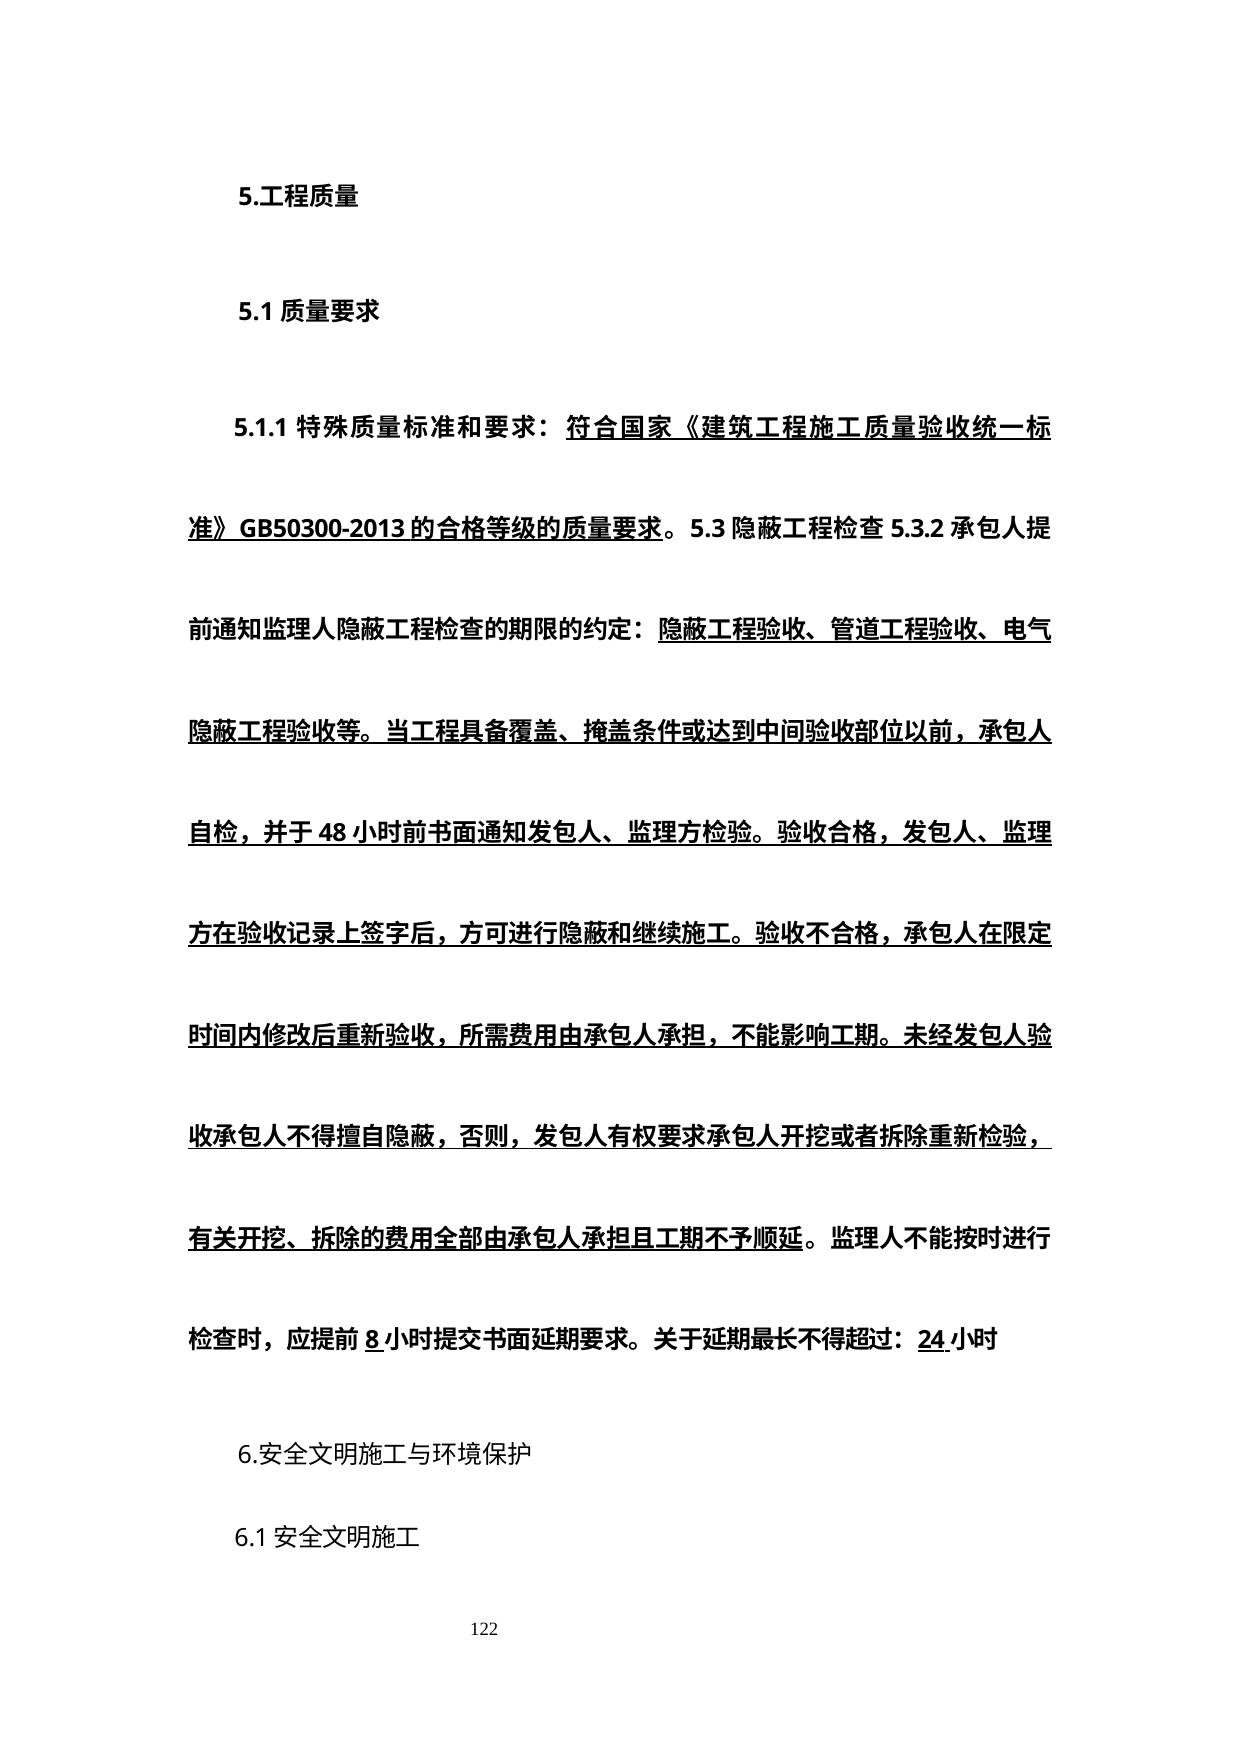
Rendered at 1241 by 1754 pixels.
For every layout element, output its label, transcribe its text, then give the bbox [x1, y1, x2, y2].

subtitle 5.1.1特殊质量标准和要求：符合国家《建筑工程施工质量验收统一标准》GB50300-2013的合格等级的质量要求。5.3隐蔽工程检查5.3.2承包人提前通知监理人隐蔽工程检查的期限的约定：隐蔽工程验收、管道工程验收、电气隐蔽工程验收等。当工程具备覆盖、掩盖条件或达到中间验收部位以前，承包人自检，并于48小时前书面通知发包人、监理方检验。验收合格，发包人、监理方在验收记录上签字后，方可进行隐蔽和继续施工。验收不合格，承包人在限定时间内修改后重新验收，所需费用由承包人承担，不能影响工期。未经发包人验收承包人不得擅自隐蔽，否则，发包人有权要求承包人开挖或者拆除重新检验，有关开挖、拆除的费用全部由承包人承担且工期不予顺延。监理人不能按时进行检查时，应提前8小时提交书面延期要求。关于延期最长不得超过：24小时 [188, 393, 1052, 742]
subtitle 5.工程质量 [188, 162, 1052, 227]
subtitle 5.1.1特殊质量标准和要求：符合国家《建筑工程施工质量验收统一标准》GB50300-2013的合格等级的质量要求。5.3隐蔽工程检查5.3.2承包人提前通知监理人隐蔽工程检查的期限的约定：隐蔽工程验收、管道工程验收、电气隐蔽工程验收等。当工程具备覆盖、掩盖条件或达到中间验收部位以前，承包人自检，并于48小时前书面通知发包人、监理方检验。验收合格，发包人、监理方在验收记录上签字后，方可进行隐蔽和继续施工。验收不合格，承包人在限定时间内修改后重新验收，所需费用由承包人承担，不能影响工期。未经发包人验收承包人不得擅自隐蔽，否则，发包人有权要求承包人开挖或者拆除重新检验，有关开挖、拆除的费用全部由承包人承担且工期不予顺延。监理人不能按时进行检查时，应提前8小时提交书面延期要求。关于延期最长不得超过：24小时 [188, 947, 1052, 1046]
subtitle 5.1 质量要求 [188, 277, 1052, 342]
subtitle 5.1.1特殊质量标准和要求：符合国家《建筑工程施工质量验收统一标准》GB50300-2013的合格等级的质量要求。5.3隐蔽工程检查5.3.2承包人提前通知监理人隐蔽工程检查的期限的约定：隐蔽工程验收、管道工程验收、电气隐蔽工程验收等。当工程具备覆盖、掩盖条件或达到中间验收部位以前，承包人自检，并于48小时前书面通知发包人、监理方检验。验收合格，发包人、监理方在验收记录上签字后，方可进行隐蔽和继续施工。验收不合格，承包人在限定时间内修改后重新验收，所需费用由承包人承担，不能影响工期。未经发包人验收承包人不得擅自隐蔽，否则，发包人有权要求承包人开挖或者拆除重新检验，有关开挖、拆除的费用全部由承包人承担且工期不予顺延。监理人不能按时进行检查时，应提前8小时提交书面延期要求。关于延期最长不得超过：24小时 [188, 744, 1052, 844]
text 6.安全文明施工与环境保护 [188, 1420, 1052, 1485]
text 6.1安全文明施工 [188, 1503, 1052, 1568]
subtitle 5.1.1特殊质量标准和要求：符合国家《建筑工程施工质量验收统一标准》GB50300-2013的合格等级的质量要求。5.3隐蔽工程检查5.3.2承包人提前通知监理人隐蔽工程检查的期限的约定：隐蔽工程验收、管道工程验收、电气隐蔽工程验收等。当工程具备覆盖、掩盖条件或达到中间验收部位以前，承包人自检，并于48小时前书面通知发包人、监理方检验。验收合格，发包人、监理方在验收记录上签字后，方可进行隐蔽和继续施工。验收不合格，承包人在限定时间内修改后重新验收，所需费用由承包人承担，不能影响工期。未经发包人验收承包人不得擅自隐蔽，否则，发包人有权要求承包人开挖或者拆除重新检验，有关开挖、拆除的费用全部由承包人承担且工期不予顺延。监理人不能按时进行检查时，应提前8小时提交书面延期要求。关于延期最长不得超过：24小时 [188, 1048, 1052, 1148]
subtitle 5.1.1特殊质量标准和要求：符合国家《建筑工程施工质量验收统一标准》GB50300-2013的合格等级的质量要求。5.3隐蔽工程检查5.3.2承包人提前通知监理人隐蔽工程检查的期限的约定：隐蔽工程验收、管道工程验收、电气隐蔽工程验收等。当工程具备覆盖、掩盖条件或达到中间验收部位以前，承包人自检，并于48小时前书面通知发包人、监理方检验。验收合格，发包人、监理方在验收记录上签字后，方可进行隐蔽和继续施工。验收不合格，承包人在限定时间内修改后重新验收，所需费用由承包人承担，不能影响工期。未经发包人验收承包人不得擅自隐蔽，否则，发包人有权要求承包人开挖或者拆除重新检验，有关开挖、拆除的费用全部由承包人承担且工期不予顺延。监理人不能按时进行检查时，应提前8小时提交书面延期要求。关于延期最长不得超过：24小时 [188, 846, 1052, 945]
subtitle 5.1.1特殊质量标准和要求：符合国家《建筑工程施工质量验收统一标准》GB50300-2013的合格等级的质量要求。5.3隐蔽工程检查5.3.2承包人提前通知监理人隐蔽工程检查的期限的约定：隐蔽工程验收、管道工程验收、电气隐蔽工程验收等。当工程具备覆盖、掩盖条件或达到中间验收部位以前，承包人自检，并于48小时前书面通知发包人、监理方检验。验收合格，发包人、监理方在验收记录上签字后，方可进行隐蔽和继续施工。验收不合格，承包人在限定时间内修改后重新验收，所需费用由承包人承担，不能影响工期。未经发包人验收承包人不得擅自隐蔽，否则，发包人有权要求承包人开挖或者拆除重新检验，有关开挖、拆除的费用全部由承包人承担且工期不予顺延。监理人不能按时进行检查时，应提前8小时提交书面延期要求。关于延期最长不得超过：24小时 [188, 1149, 1052, 1370]
